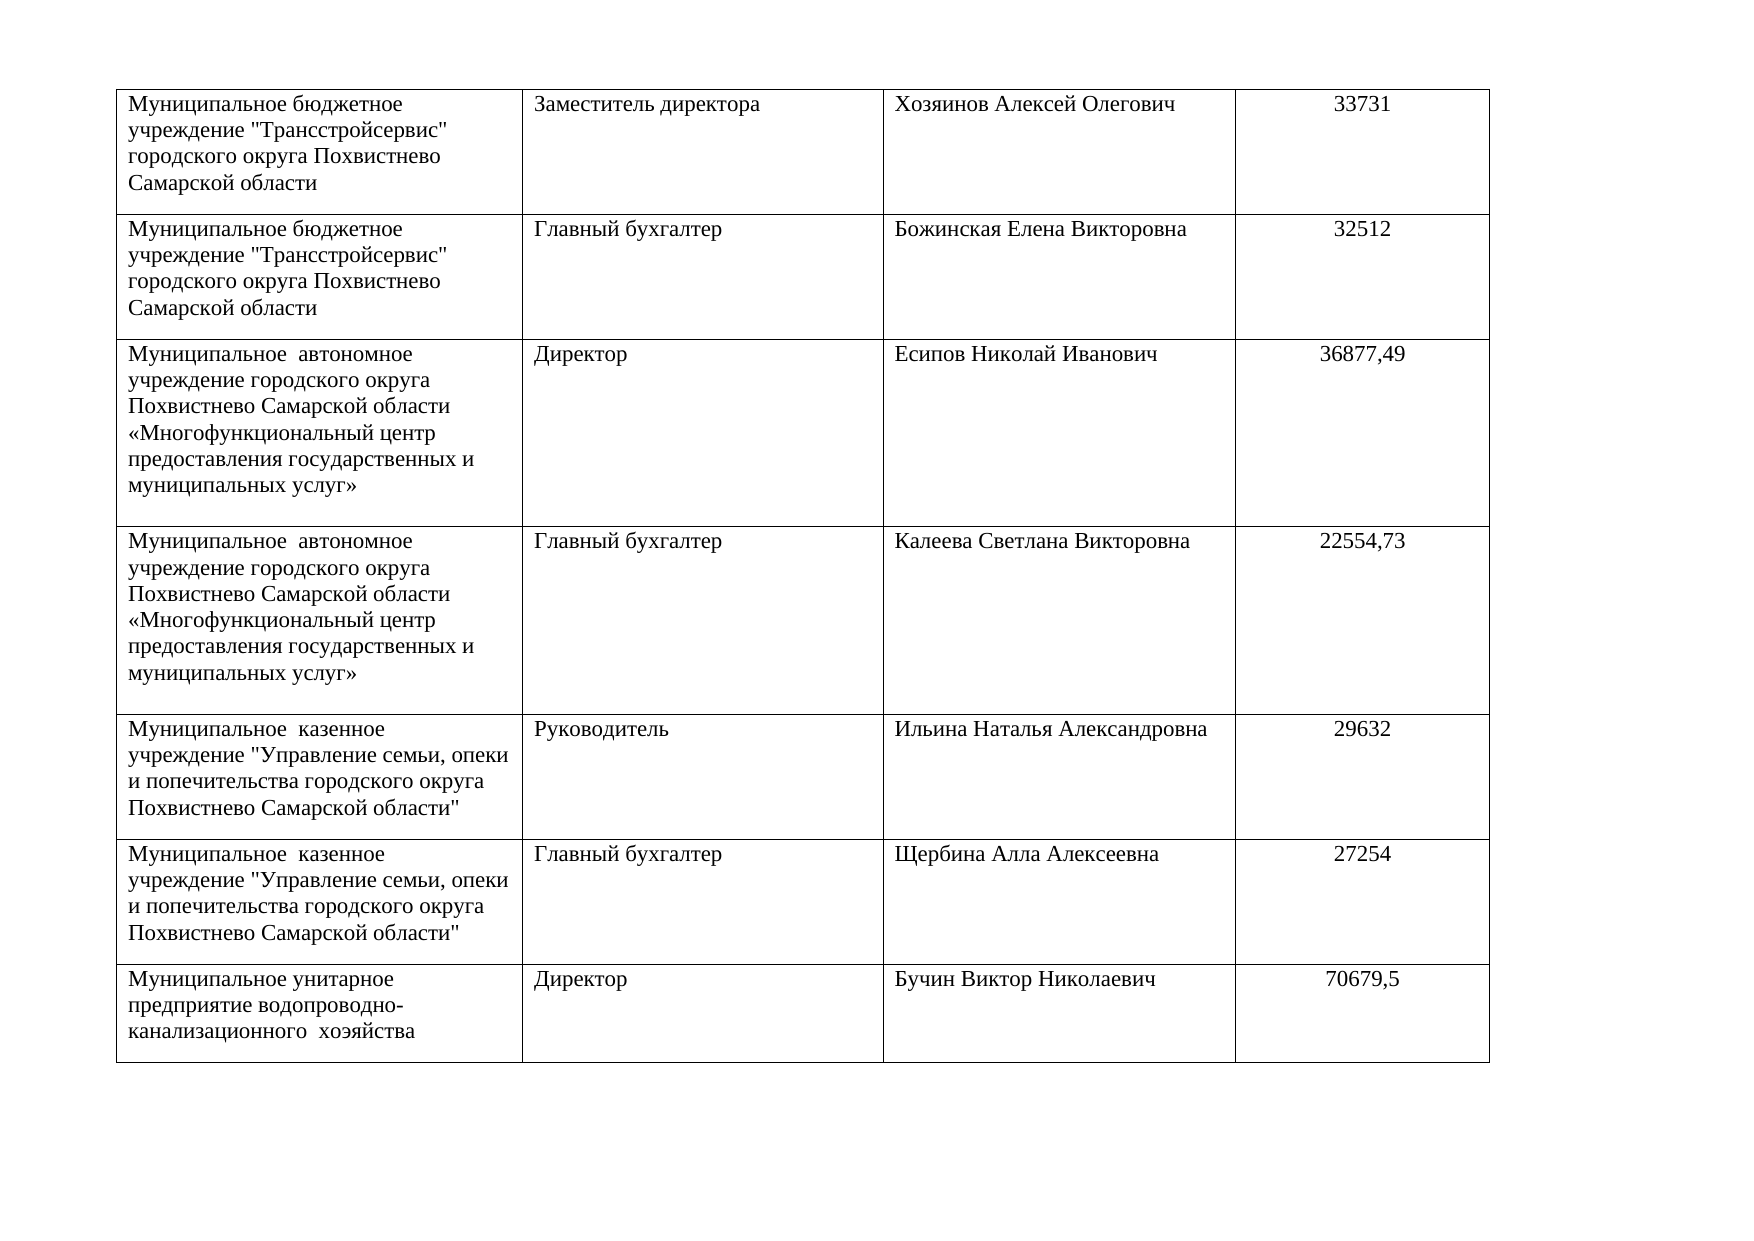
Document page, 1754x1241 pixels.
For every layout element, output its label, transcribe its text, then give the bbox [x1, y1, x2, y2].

table_cell Главный бухгалтер [523, 215, 883, 339]
table_cell Муниципальное автономное учреждение городского округа Похвистнево Самарской области «Многофункциональный центр предоставления государственных и муниципальных услуг» [117, 527, 522, 714]
table_cell Муниципальное казенное учреждение "Управление семьи, опеки и попечительства городского округа Похвистнево Самарской области" [117, 715, 522, 839]
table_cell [117, 90, 522, 214]
table_cell Есипов Николай Иванович [884, 340, 1235, 526]
table_cell 32512 [1236, 215, 1489, 339]
table_cell Главный бухгалтер [523, 840, 883, 964]
table_cell 27254 [1236, 840, 1489, 964]
table_cell Руководитель [523, 715, 883, 839]
table_cell 36877,49 [1236, 340, 1489, 526]
table_cell Муниципальное бюджетное учреждение "Трансстройсервис" городского округа Похвистнево Самарской области [117, 215, 522, 339]
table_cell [117, 965, 522, 1062]
table_cell 70679,5 [1236, 965, 1489, 1062]
table_cell Божинская Елена Викторовна [884, 215, 1235, 339]
table_cell 33731 [1236, 90, 1489, 214]
table_cell 29632 [1236, 715, 1489, 839]
table_cell Ильина Наталья Александровна [884, 715, 1235, 839]
table_cell 22554,73 [1236, 527, 1489, 714]
table_cell Муниципальное казенное учреждение "Управление семьи, опеки и попечительства городского округа Похвистнево Самарской области" [117, 840, 522, 964]
table_cell Директор [523, 965, 883, 1062]
table_cell Муниципальное автономное учреждение городского округа Похвистнево Самарской области «Многофункциональный центр предоставления государственных и муниципальных услуг» [117, 340, 522, 526]
table_cell Главный бухгалтер [523, 527, 883, 714]
table_cell Калеева Светлана Викторовна [884, 527, 1235, 714]
table_cell Хозяинов Алексей Олегович [884, 90, 1235, 214]
table_cell Заместитель директора [523, 90, 883, 214]
table_cell Директор [523, 340, 883, 526]
table_cell Щербина Алла Алексеевна [884, 840, 1235, 964]
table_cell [884, 965, 1235, 1062]
